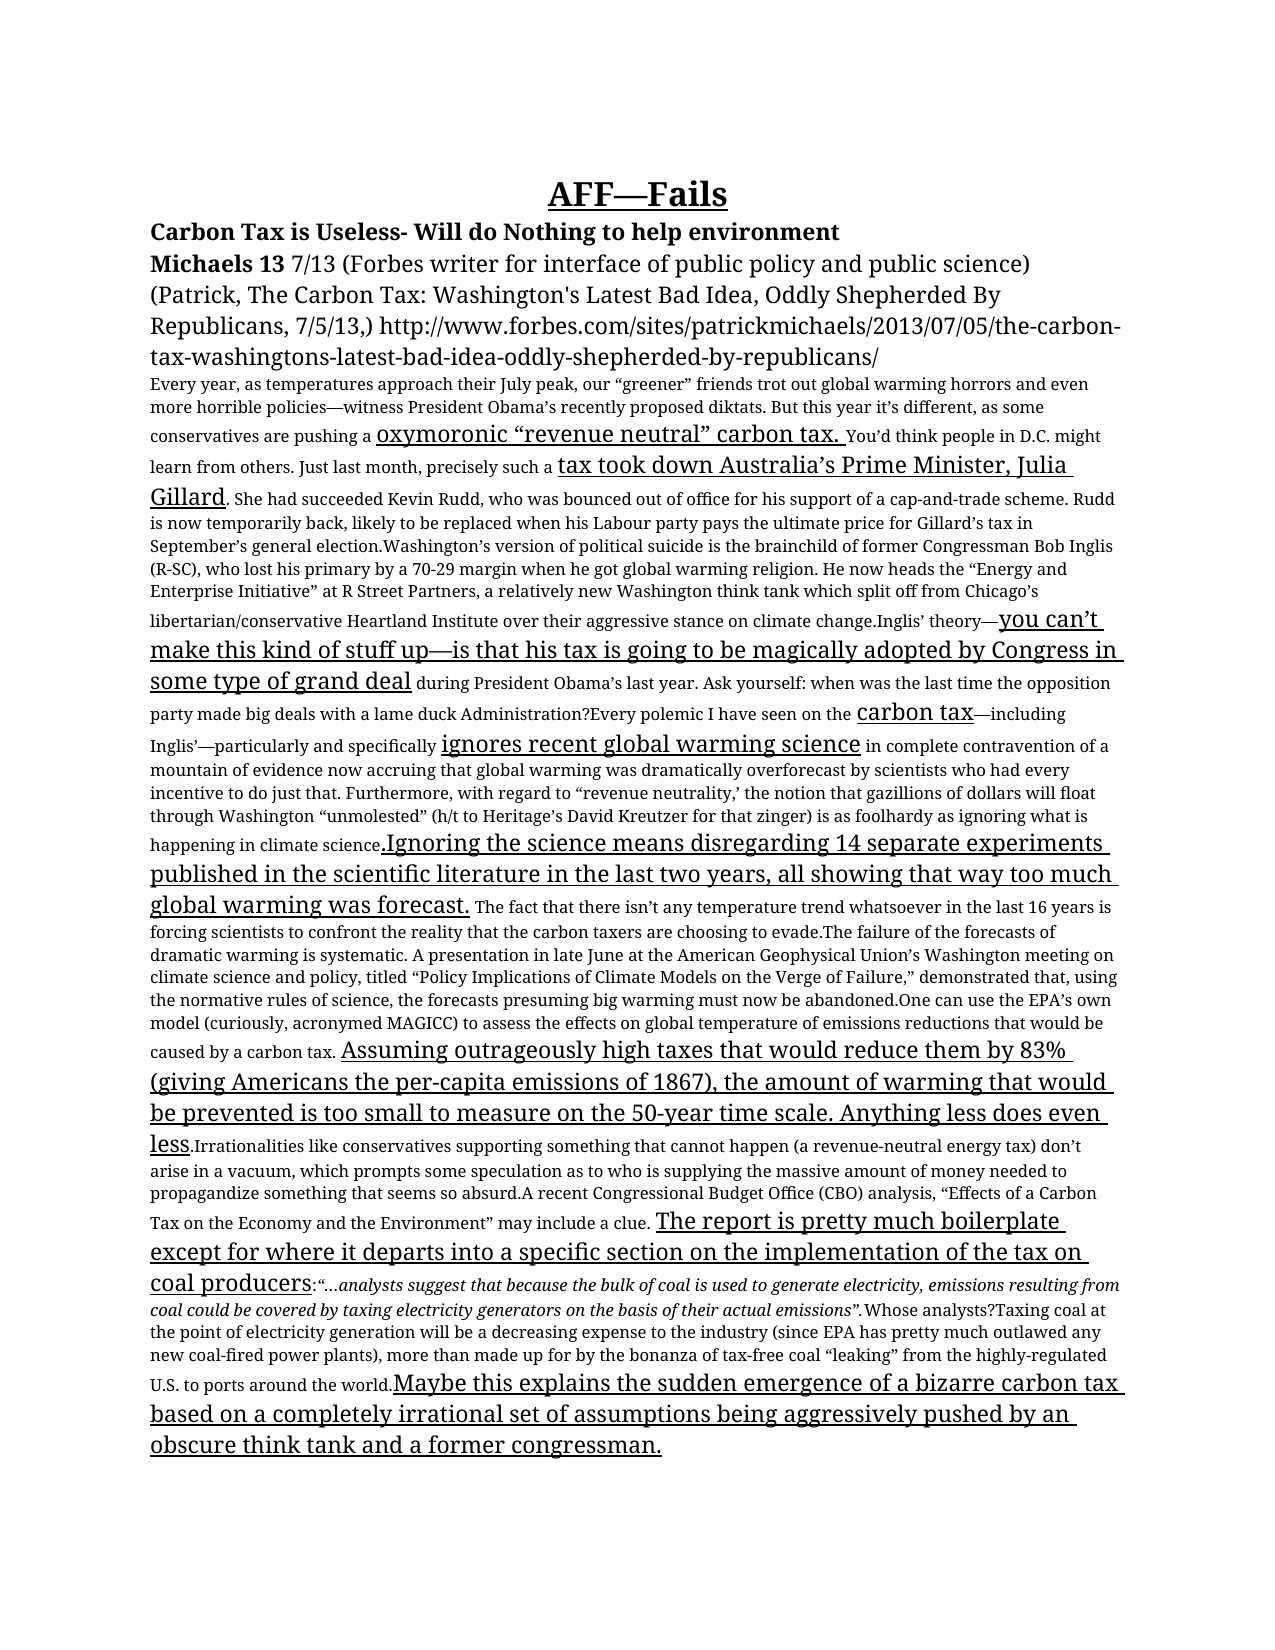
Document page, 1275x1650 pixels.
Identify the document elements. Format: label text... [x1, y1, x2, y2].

text Every year, as temperatures approach their July peak, our “greener” friends trot out global warming horrors and even more horrible policies—witness President Obama’s recently proposed diktats. But this year it’s different, as some conservatives are pushing a oxymoronic “revenue neutral” carbon tax. You’d think people in D.C. might learn from others. Just last month, precisely such a tax took down Australia’s Prime Minister, Julia Gillard. She had succeeded Kevin Rudd, who was bounced out of office for his support of a cap-and-trade scheme. Rudd is now temporarily back, likely to be replaced when his Labour party pays the ultimate price for Gillard’s tax in September’s general election.Washington’s version of political suicide is the brainchild of former Congressman Bob Inglis (R-SC), who lost his primary by a 70-29 margin when he got global warming religion. He now heads the “Energy and Enterprise Initiative” at R Street Partners, a relatively new Washington think tank which split off from Chicago’s libertarian/conservative Heartland Institute over their aggressive stance on climate change.Inglis’ theory—you can’t make this kind of stuff up—is that his tax is going to be magically adopted by Congress in some type of grand deal during President Obama’s last year. Ask yourself: when was the last time the opposition party made big deals with a lame duck Administration?Every polemic I have seen on the carbon tax—including Inglis’—particularly and specifically ignores recent global warming science in complete contravention of a mountain of evidence now accruing that global warming was dramatically overforecast by scientists who had every incentive to do just that. Furthermore, with regard to “revenue neutrality,’ the notion that gazillions of dollars will float through Washington “unmolested” (h/t to Heritage’s David Kreutzer for that zinger) is as foolhardy as ignoring what is happening in climate science.Ignoring the science means disregarding 14 separate experiments published in the scientific literature in the last two years, all showing that way too much global warming was forecast. The fact that there isn’t any temperature trend whatsoever in the last 16 years is forcing scientists to confront the reality that the carbon taxers are choosing to evade.The failure of the forecasts of dramatic warming is systematic. A presentation in late June at the American Geophysical Union’s Washington meeting on climate science and policy, titled “Policy Implications of Climate Models on the Verge of Failure,” demonstrated that, using the normative rules of science, the forecasts presuming big warming must now be abandoned.One can use the EPA’s own model (curiously, acronymed MAGICC) to assess the effects on global temperature of emissions reductions that would be caused by a carbon tax. Assuming outrageously high taxes that would reduce them by 83% (giving Americans the per-capita emissions of 1867), the amount of warming that would be prevented is too small to measure on the 50-year time scale. Anything less does even less.Irrationalities like conservatives supporting something that cannot happen (a revenue-neutral energy tax) don’t arise in a vacuum, which prompts some speculation as to who is supplying the massive amount of money needed to propagandize something that seems so absurd.A recent Congressional Budget Office (CBO) analysis, “Effects of a Carbon Tax on the Economy and the Environment” may include a clue. The report is pretty much boilerplate except for where it departs into a specific section on the implementation of the tax on coal producers:“…analysts suggest that because the bulk of coal is used to generate electricity, emissions resulting from coal could be covered by taxing electricity generators on the basis of their actual emissions”.Whose analysts?Taxing coal at the point of electricity generation will be a decreasing expense to the industry (since EPA has pretty much outlawed any new coal-fired power plants), more than made up for by the bonanza of tax-free coal “leaking” from the highly-regulated U.S. to ports around the world.Maybe this explains the sudden emergence of a bizarre carbon tax based on a completely irrational set of assumptions being aggressively pushed by an obscure think tank and a former congressman. [150, 372, 1125, 1460]
text Carbon Tax is Useless- Will do Nothing to help environment [150, 216, 1125, 247]
subtitle AFF—Fails [150, 171, 1125, 216]
text Michaels 13 7/13 (Forbes writer for interface of public policy and public science) (Patrick, The Carbon Tax: Washington's Latest Bad Idea, Oddly Shepherded By Republicans, 7/5/13,) http://www.forbes.com/sites/patrickmichaels/2013/07/05/the-carbon-tax-washingtons-latest-bad-idea-oddly-shepherded-by-republicans/ [150, 247, 1125, 372]
